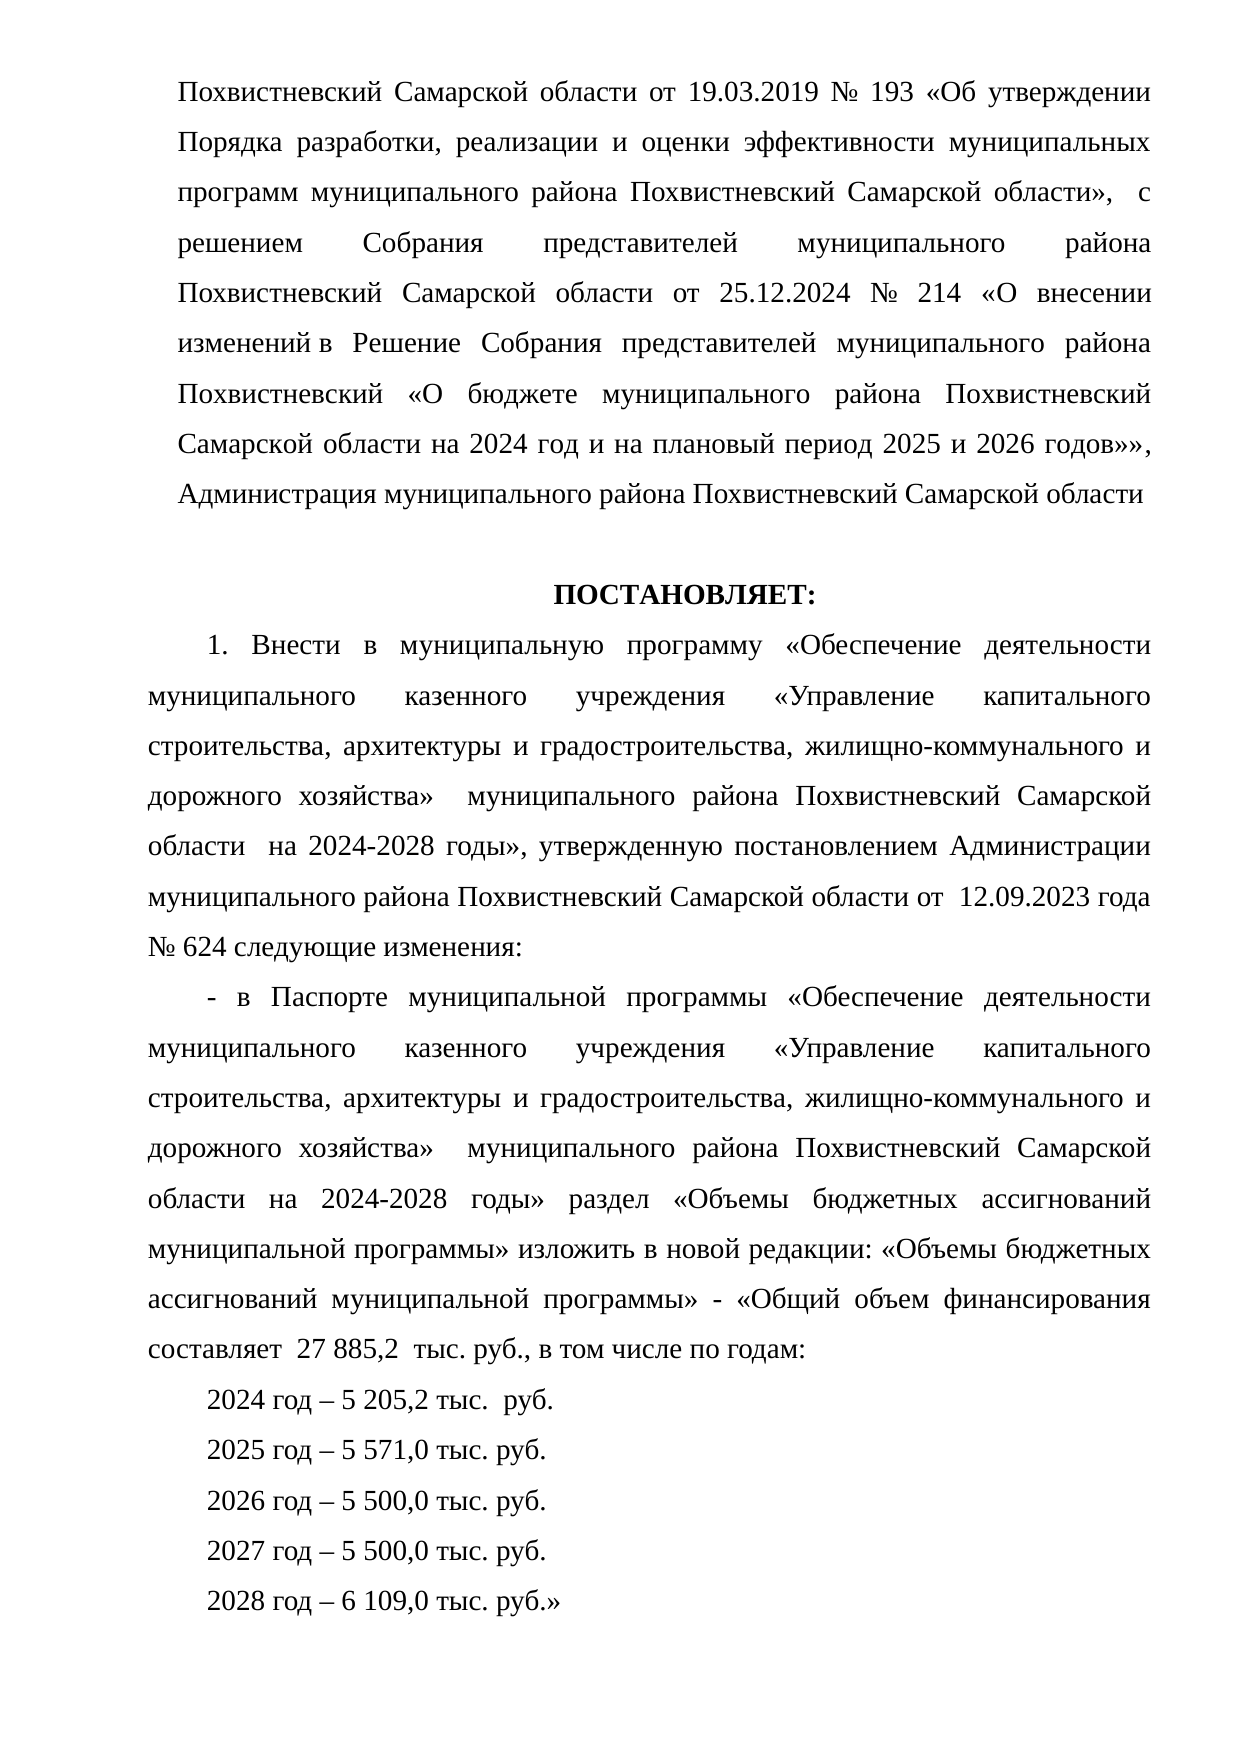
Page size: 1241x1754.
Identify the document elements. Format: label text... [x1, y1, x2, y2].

text 2026 год – 5 500,0 тыс. руб. [148, 1483, 1152, 1516]
text ПОСТАНОВЛЯЕТ: [472, 577, 1152, 611]
text 2025 год – 5 571,0 тыс. руб. [148, 1432, 1152, 1466]
text 2028 год – 6 109,0 тыс. руб.» [148, 1583, 1152, 1617]
text 2027 год – 5 500,0 тыс. руб. [148, 1533, 1152, 1566]
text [177, 74, 1152, 376]
text 2024 год – 5 205,2 тыс. руб. [148, 1382, 1152, 1416]
text - в Паспорте муниципальной программы «Обеспечение деятельности муниципального казенного учреждения «Управление капитального строительства, архитектуры и градостроительства, жилищно-коммунального и дорожного хозяйства» муниципального района Похвистневский Самарской области на 2024-2028 годы» раздел «Объемы бюджетных ассигнований муниципальной программы» изложить в новой редакции: «Объемы бюджетных ассигнований муниципальной программы» - «Общий объем финансирования составляет 27 885,2 тыс. руб., в том числе по годам: [148, 979, 1152, 1365]
text 1. Внести в муниципальную программу «Обеспечение деятельности муниципального казенного учреждения «Управление капитального строительства, архитектуры и градостроительства, жилищно-коммунального и дорожного хозяйства» муниципального района Похвистневский Самарской области на 2024-2028 годы», утвержденную постановлением Администрации муниципального района Похвистневский Самарской области от 12.09.2023 года № 624 следующие изменения: [148, 627, 1152, 963]
